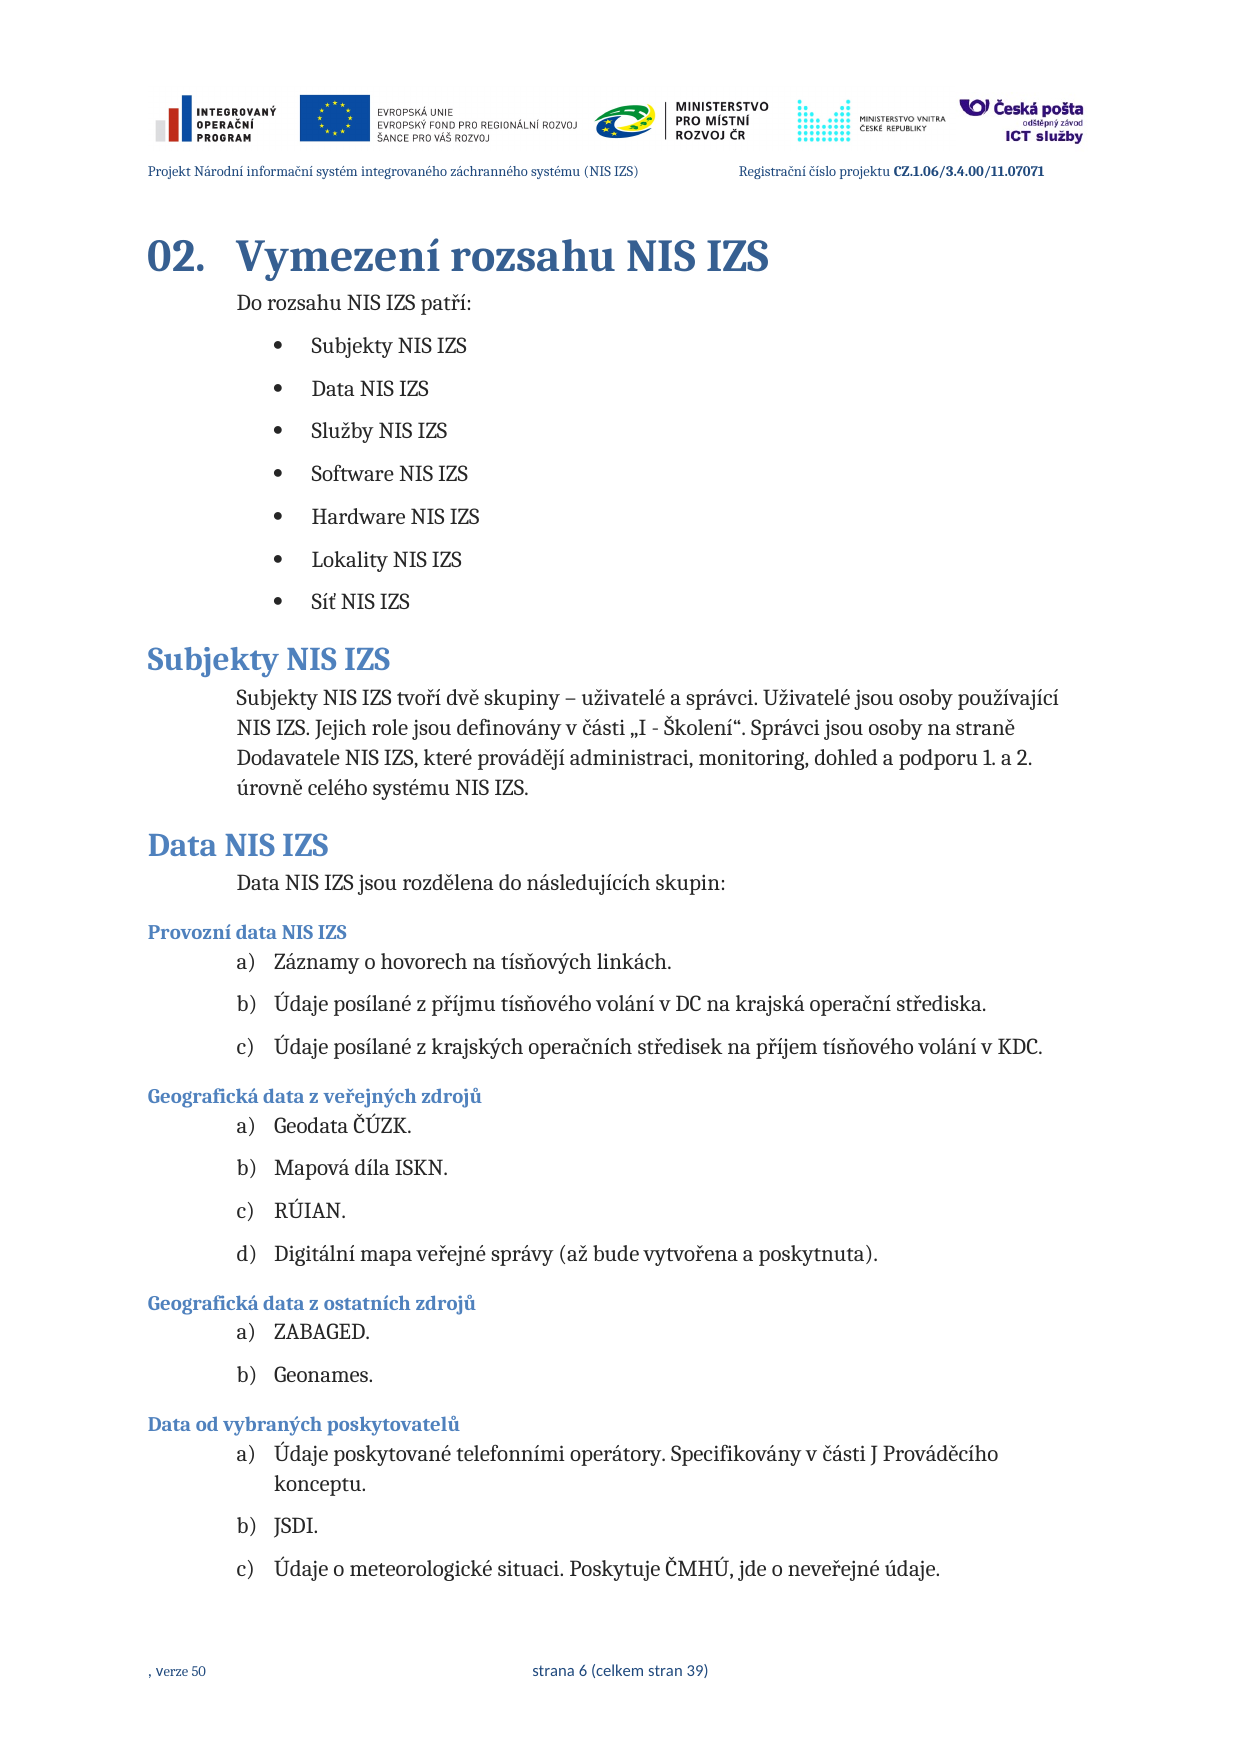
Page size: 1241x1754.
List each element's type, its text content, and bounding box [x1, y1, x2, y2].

list Údaje posílané z krajských operačních středisek na příjem tísňového volání v KDC. [236, 1034, 1092, 1060]
text Do rozsahu NIS IZS patří: [236, 290, 1092, 317]
subtitle Geografická data z ostatních zdrojů [148, 1292, 1092, 1316]
list Digitální mapa veřejné správy (až bude vytvořena a poskytnuta). [236, 1241, 1092, 1267]
picture [147, 86, 1091, 152]
list Údaje o meteorologické situaci. Poskytuje ČMHÚ, jde o neveřejné údaje. [236, 1556, 1092, 1582]
text Data NIS IZS jsou rozdělena do následujících skupin: [236, 870, 1092, 896]
list Služby NIS IZS [274, 418, 1092, 445]
subtitle Vymezení rozsahu NIS IZS [148, 230, 1092, 282]
list Záznamy o hovorech na tísňových linkách. [236, 948, 1092, 975]
subtitle Subjekty NIS IZS [148, 640, 1092, 678]
list JSDI. [236, 1513, 1092, 1540]
subtitle Data NIS IZS [148, 826, 1092, 864]
list Data NIS IZS [274, 376, 1092, 402]
subtitle Provozní data NIS IZS [148, 921, 1092, 945]
list Údaje posílané z příjmu tísňového volání v DC na krajská operační střediska. [236, 991, 1092, 1018]
list Údaje poskytované telefonními operátory. Specifikovány v části J Prováděcího konceptu. [236, 1440, 1092, 1497]
list Subjekty NIS IZS [274, 333, 1092, 359]
list Mapová díla ISKN. [236, 1155, 1092, 1182]
list RÚIAN. [236, 1198, 1092, 1224]
list Síť NIS IZS [274, 589, 1092, 616]
list Lokality NIS IZS [274, 546, 1092, 573]
list Software NIS IZS [274, 461, 1092, 487]
subtitle Geografická data z veřejných zdrojů [148, 1085, 1092, 1109]
list Geonames. [236, 1362, 1092, 1388]
subtitle Data od vybraných poskytovatelů [148, 1413, 1092, 1437]
list ZABAGED. [236, 1319, 1092, 1346]
text Subjekty NIS IZS tvoří dvě skupiny – uživatelé a správci. Uživatelé jsou osoby používající NIS IZS. Jejich role jsou definovány v části „I - Školení“. Správci jsou osoby na straně Dodavatele NIS IZS, které provádějí administraci, monitoring, dohled a podporu 1. a 2. úrovně celého systému NIS IZS. [236, 684, 1092, 801]
list Hardware NIS IZS [274, 504, 1092, 530]
list Geodata ČÚZK. [236, 1112, 1092, 1139]
